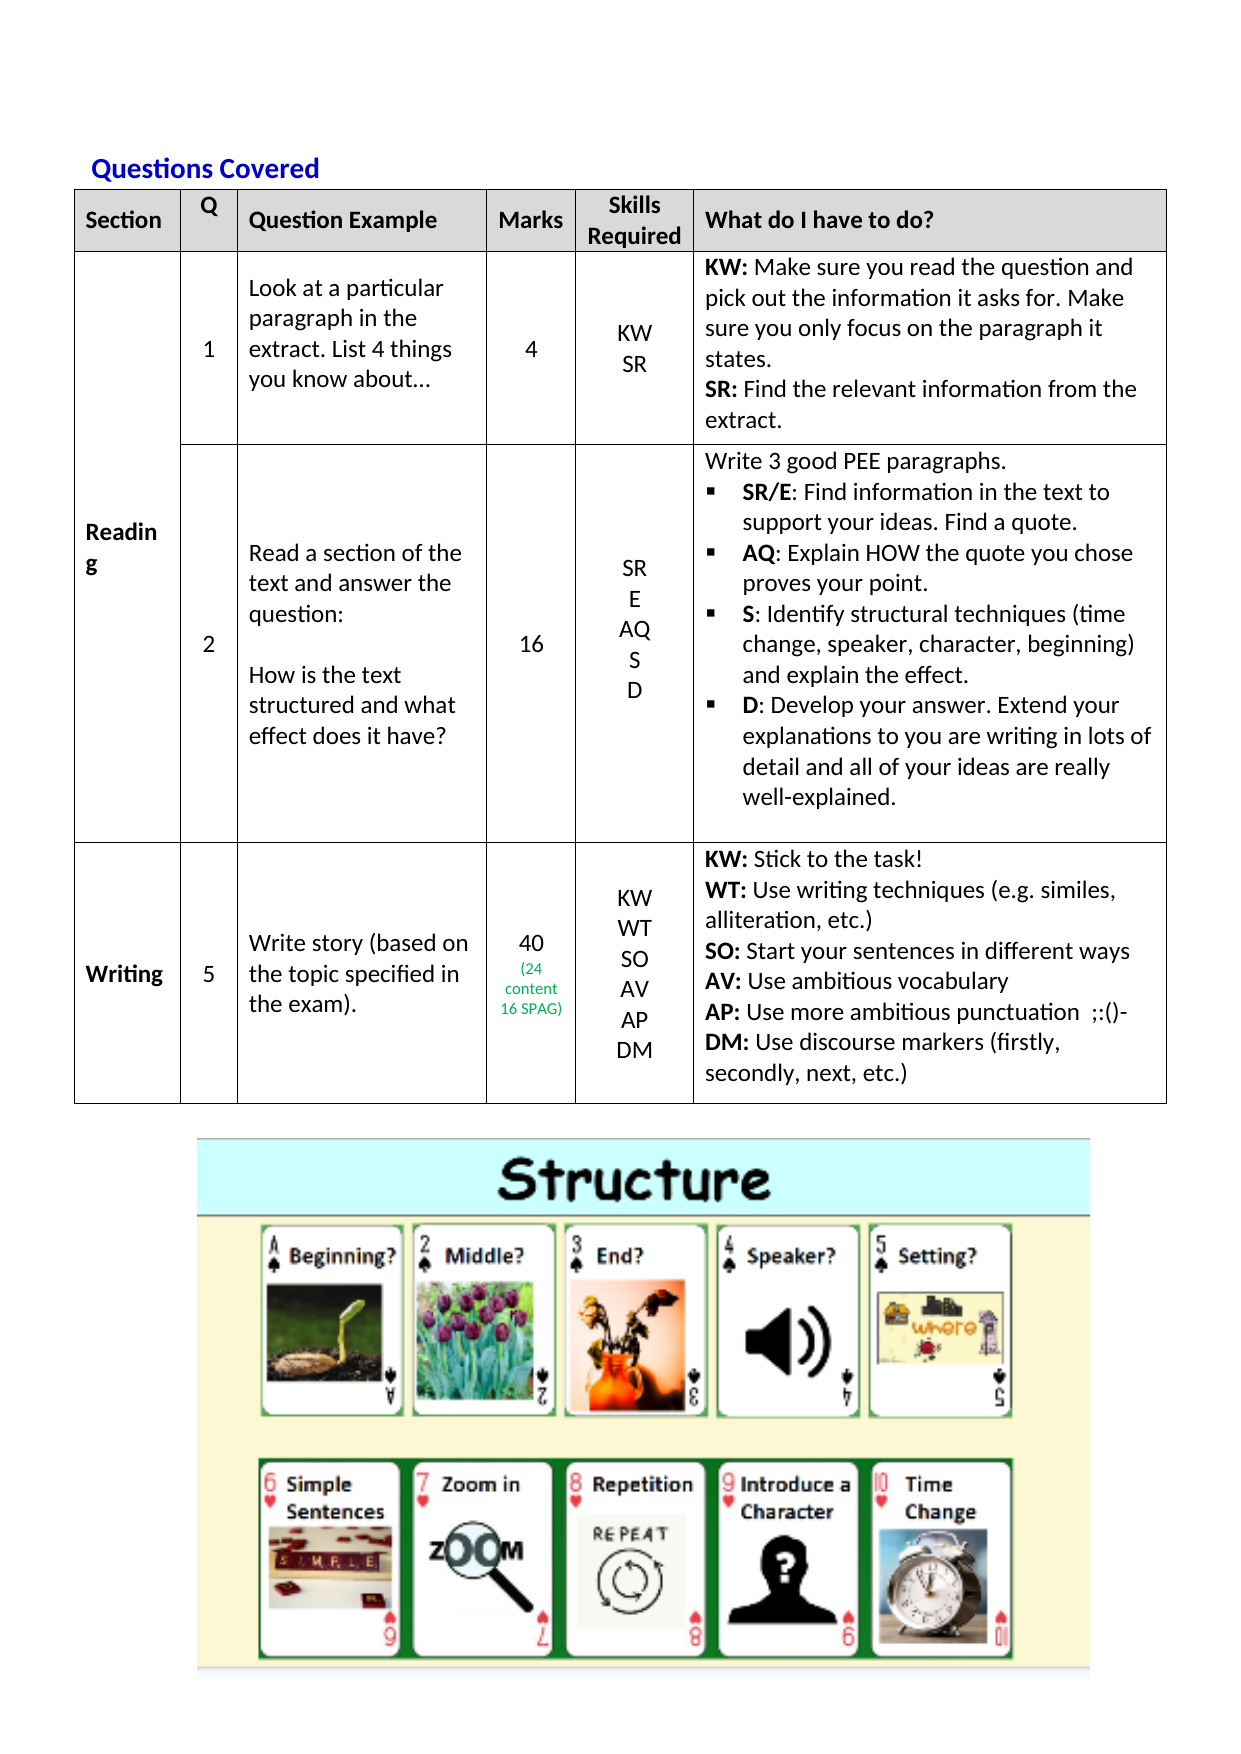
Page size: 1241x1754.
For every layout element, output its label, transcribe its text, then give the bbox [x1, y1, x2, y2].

table_cell Write story (based on the topic specified in the exam). [238, 843, 486, 1103]
table_cell Read a section of the text and answer the question: How is the text structured and what effect does it have? [238, 445, 486, 842]
table_cell 16 [487, 445, 575, 842]
table_header What do I have to do? [694, 190, 1166, 251]
table_header Section [75, 190, 180, 251]
table_cell Reading [75, 252, 180, 842]
table_cell KW: Make sure you read the question and pick out the information it asks for. Make sure you only focus on the paragraph it states. SR: Find the relevant information from the extract. [694, 252, 1166, 444]
table_cell Writing [75, 843, 180, 1103]
table_header Skills Required [576, 190, 693, 251]
table_cell Look at a particular paragraph in the extract. List 4 things you know about… [238, 252, 486, 444]
table_header Marks [487, 190, 575, 251]
table_cell KW WT SO AV AP DM [576, 843, 693, 1103]
table_cell 4 [487, 252, 575, 444]
table_cell 40 (24 content 16 SPAG) [487, 843, 575, 1103]
picture [196, 1138, 1091, 1679]
text Questions Covered [91, 150, 1090, 186]
table_cell KW: Stick to the task! WT: Use writing techniques (e.g. similes, alliteration, etc.) SO: Start your sentences in different ways AV: Use ambitious vocabulary AP: Use more ambitious punctuation ;:()- DM: Use discourse markers (firstly, secondly, next, etc.) [694, 843, 1166, 1103]
table_cell 1 [181, 252, 237, 444]
table_cell 5 [181, 843, 237, 1103]
table_header Q [181, 190, 237, 251]
table_header Question Example [238, 190, 486, 251]
table_cell SR E AQ S D [576, 445, 693, 842]
table_cell KW SR [576, 252, 693, 444]
table_cell 2 [181, 445, 237, 842]
table_cell Write 3 good PEE paragraphs. SR/E: Find information in the text to support your ideas. Find a quote. AQ: Explain HOW the quote you chose proves your point. S: Identify structural techniques (time change, speaker, character, beginning) and explain the effect. D: Develop your answer. Extend your explanations to you are writing in lots of detail and all of your ideas are really well-explained. [694, 445, 1166, 842]
